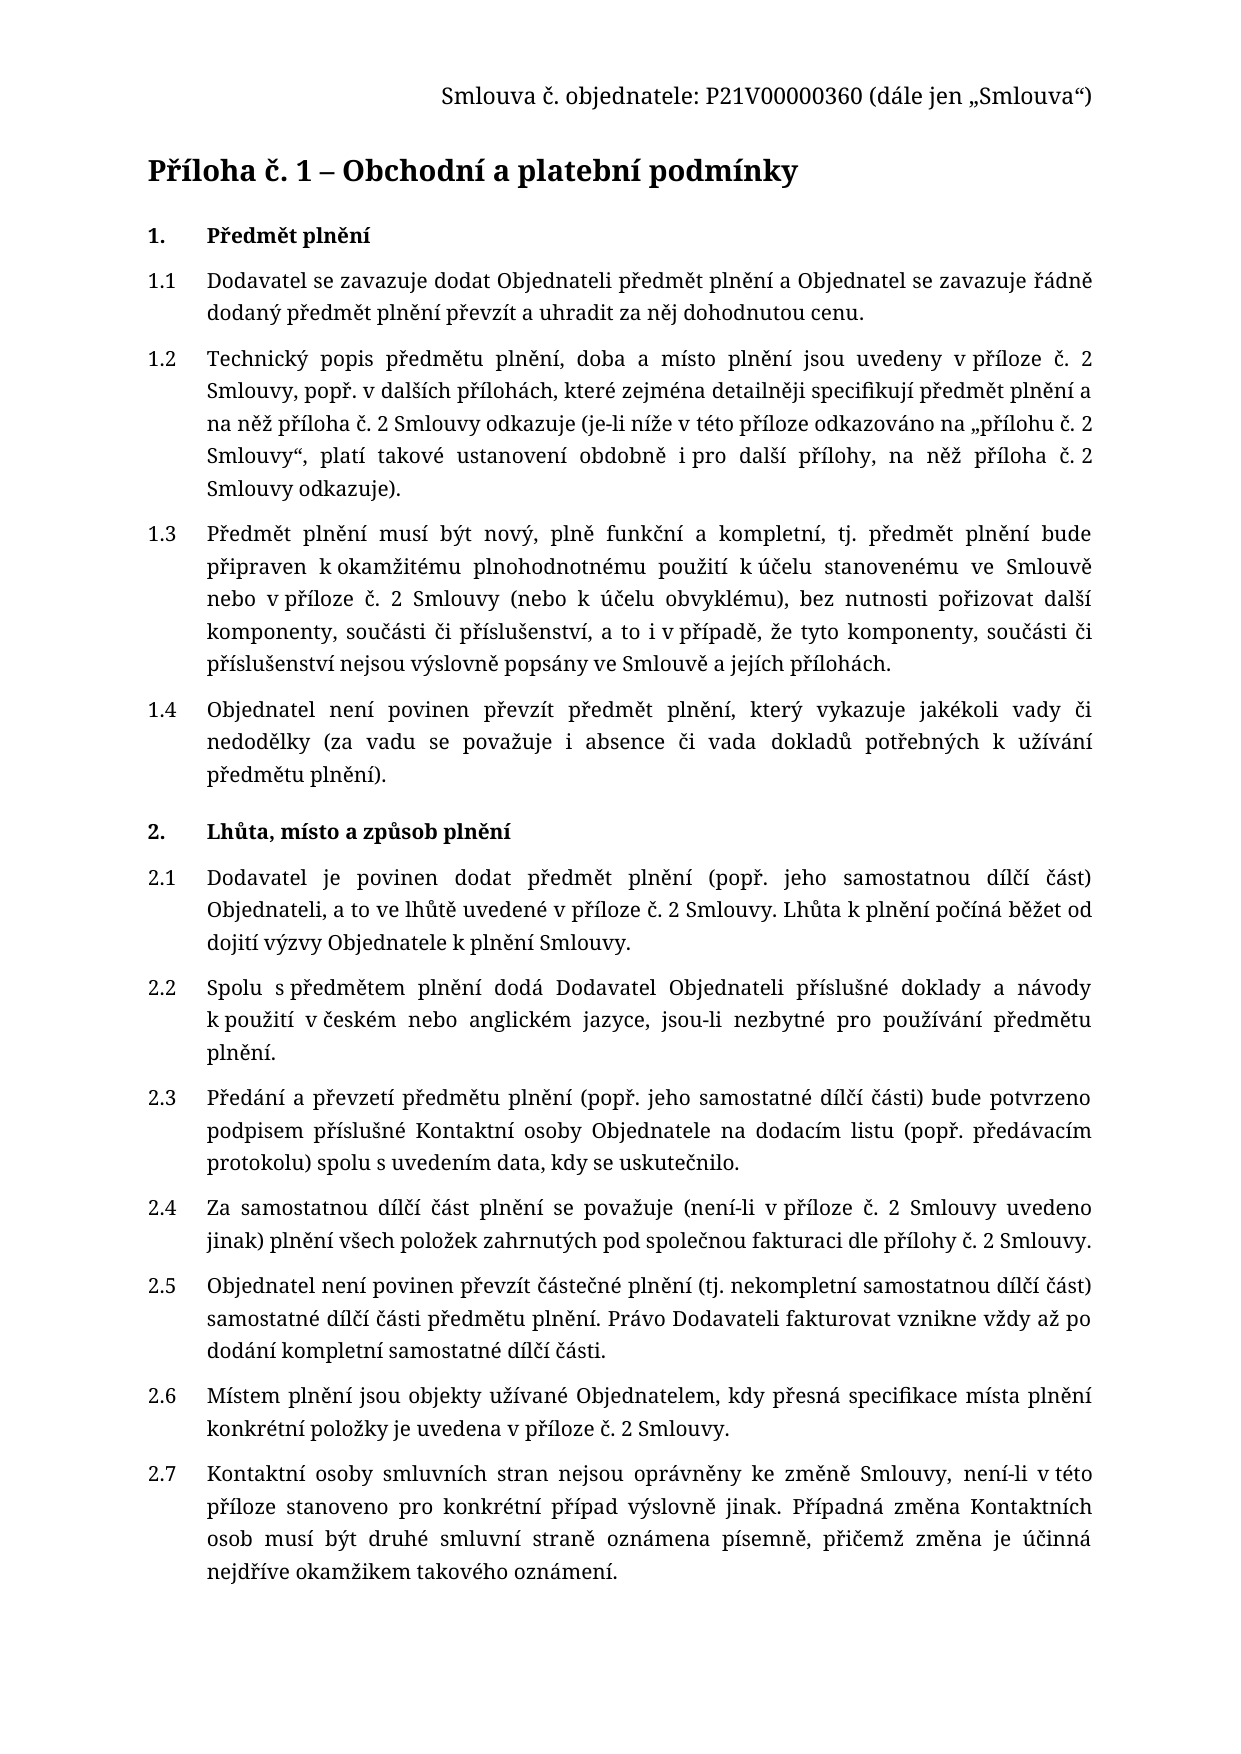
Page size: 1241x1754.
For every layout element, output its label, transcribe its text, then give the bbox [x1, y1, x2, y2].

text Příloha č. 1 – Obchodní a platební podmínky [148, 150, 1093, 190]
list Předání a převzetí předmětu plnění (popř. jeho samostatné dílčí části) bude potvrzeno podpisem příslušné Kontaktní osoby Objednatele na dodacím listu (popř. předávacím protokolu) spolu s uvedením data, kdy se uskutečnilo. [148, 1083, 1093, 1177]
list Objednatel není povinen převzít předmět plnění, který vykazuje jakékoli vady či nedodělky (za vadu se považuje i absence či vada dokladů potřebných k užívání předmětu plnění). [148, 695, 1093, 788]
list Dodavatel se zavazuje dodat Objednateli předmět plnění a Objednatel se zavazuje řádně dodaný předmět plnění převzít a uhradit za něj dohodnutou cenu. [148, 266, 1093, 327]
list Objednatel není povinen převzít částečné plnění (tj. nekompletní samostatnou dílčí část) samostatné dílčí části předmětu plnění. Právo Dodavateli fakturovat vznikne vždy až po dodání kompletní samostatné dílčí části. [148, 1271, 1093, 1365]
list Technický popis předmětu plnění, doba a místo plnění jsou uvedeny v příloze č. 2 Smlouvy, popř. v dalších přílohách, které zejména detailněji specifikují předmět plnění a na něž příloha č. 2 Smlouvy odkazuje (je-li níže v této příloze odkazováno na „přílohu č. 2 Smlouvy“, platí takové ustanovení obdobně i pro další přílohy, na něž příloha č. 2 Smlouvy odkazuje). [148, 344, 1093, 502]
list Předmět plnění [148, 221, 1093, 249]
list Spolu s předmětem plnění dodá Dodavatel Objednateli příslušné doklady a návody k použití v českém nebo anglickém jazyce, jsou-li nezbytné pro používání předmětu plnění. [148, 973, 1093, 1067]
list Místem plnění jsou objekty užívané Objednatelem, kdy přesná specifikace místa plnění konkrétní položky je uvedena v příloze č. 2 Smlouvy. [148, 1382, 1093, 1443]
list Dodavatel je povinen dodat předmět plnění (popř. jeho samostatnou dílčí část) Objednateli, a to ve lhůtě uvedené v příloze č. 2 Smlouvy. Lhůta k plnění počíná běžet od dojití výzvy Objednatele k plnění Smlouvy. [148, 863, 1093, 956]
list Lhůta, místo a způsob plnění [148, 817, 1093, 846]
list Kontaktní osoby smluvních stran nejsou oprávněny ke změně Smlouvy, není-li v této příloze stanoveno pro konkrétní případ výslovně jinak. Případná změna Kontaktních osob musí být druhé smluvní straně oznámena písemně, přičemž změna je účinná nejdříve okamžikem takového oznámení. [148, 1459, 1093, 1586]
list Za samostatnou dílčí část plnění se považuje (není-li v příloze č. 2 Smlouvy uvedeno jinak) plnění všech položek zahrnutých pod společnou fakturaci dle přílohy č. 2 Smlouvy. [148, 1193, 1093, 1254]
list Předmět plnění musí být nový, plně funkční a kompletní, tj. předmět plnění bude připraven k okamžitému plnohodnotnému použití k účelu stanovenému ve Smlouvě nebo v příloze č. 2 Smlouvy (nebo k účelu obvyklému), bez nutnosti pořizovat další komponenty, součásti či příslušenství, a to i v případě, že tyto komponenty, součásti či příslušenství nejsou výslovně popsány ve Smlouvě a jejích přílohách. [148, 519, 1093, 678]
